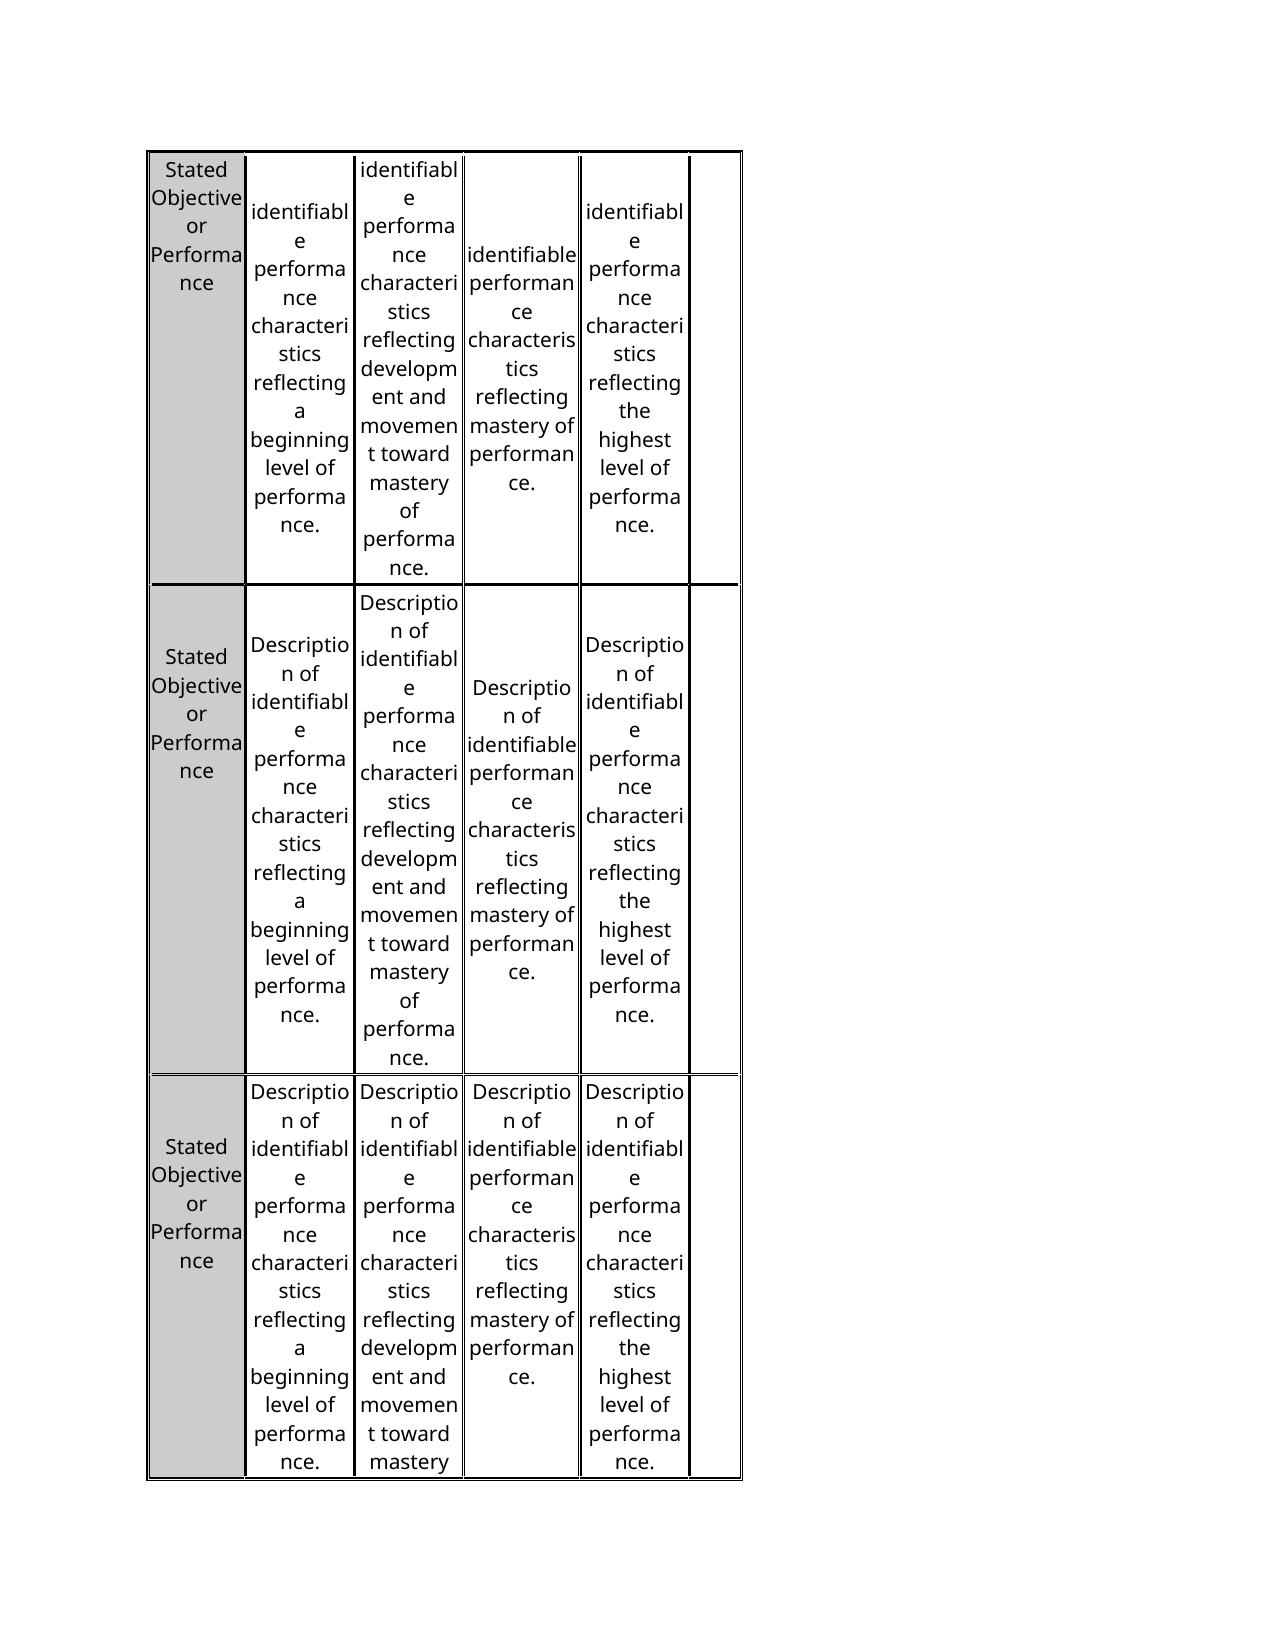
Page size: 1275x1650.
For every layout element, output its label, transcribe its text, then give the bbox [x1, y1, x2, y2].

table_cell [580, 152, 689, 583]
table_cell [245, 153, 354, 583]
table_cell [245, 1076, 354, 1477]
table_cell [689, 153, 740, 583]
table_cell Description of identifiable performance characteristics reflecting a beginning level of performance. [247, 586, 353, 1073]
table_cell Description of identifiable performance characteristics reflecting development and movement toward mastery of performance. [356, 586, 462, 1073]
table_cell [580, 1076, 689, 1477]
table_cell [464, 152, 580, 583]
table_cell Description of identifiable performance characteristics reflecting the highest level of performance. [582, 586, 688, 1073]
table_cell [691, 583, 741, 1073]
table_cell Stated Objective or Performance [148, 583, 244, 1073]
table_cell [354, 153, 463, 583]
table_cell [150, 152, 245, 583]
table_cell Description of identifiable performance characteristics reflecting mastery of performance. [465, 586, 578, 1073]
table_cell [354, 1076, 463, 1477]
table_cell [148, 1073, 245, 1477]
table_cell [464, 1073, 580, 1477]
table_cell [689, 1073, 741, 1477]
